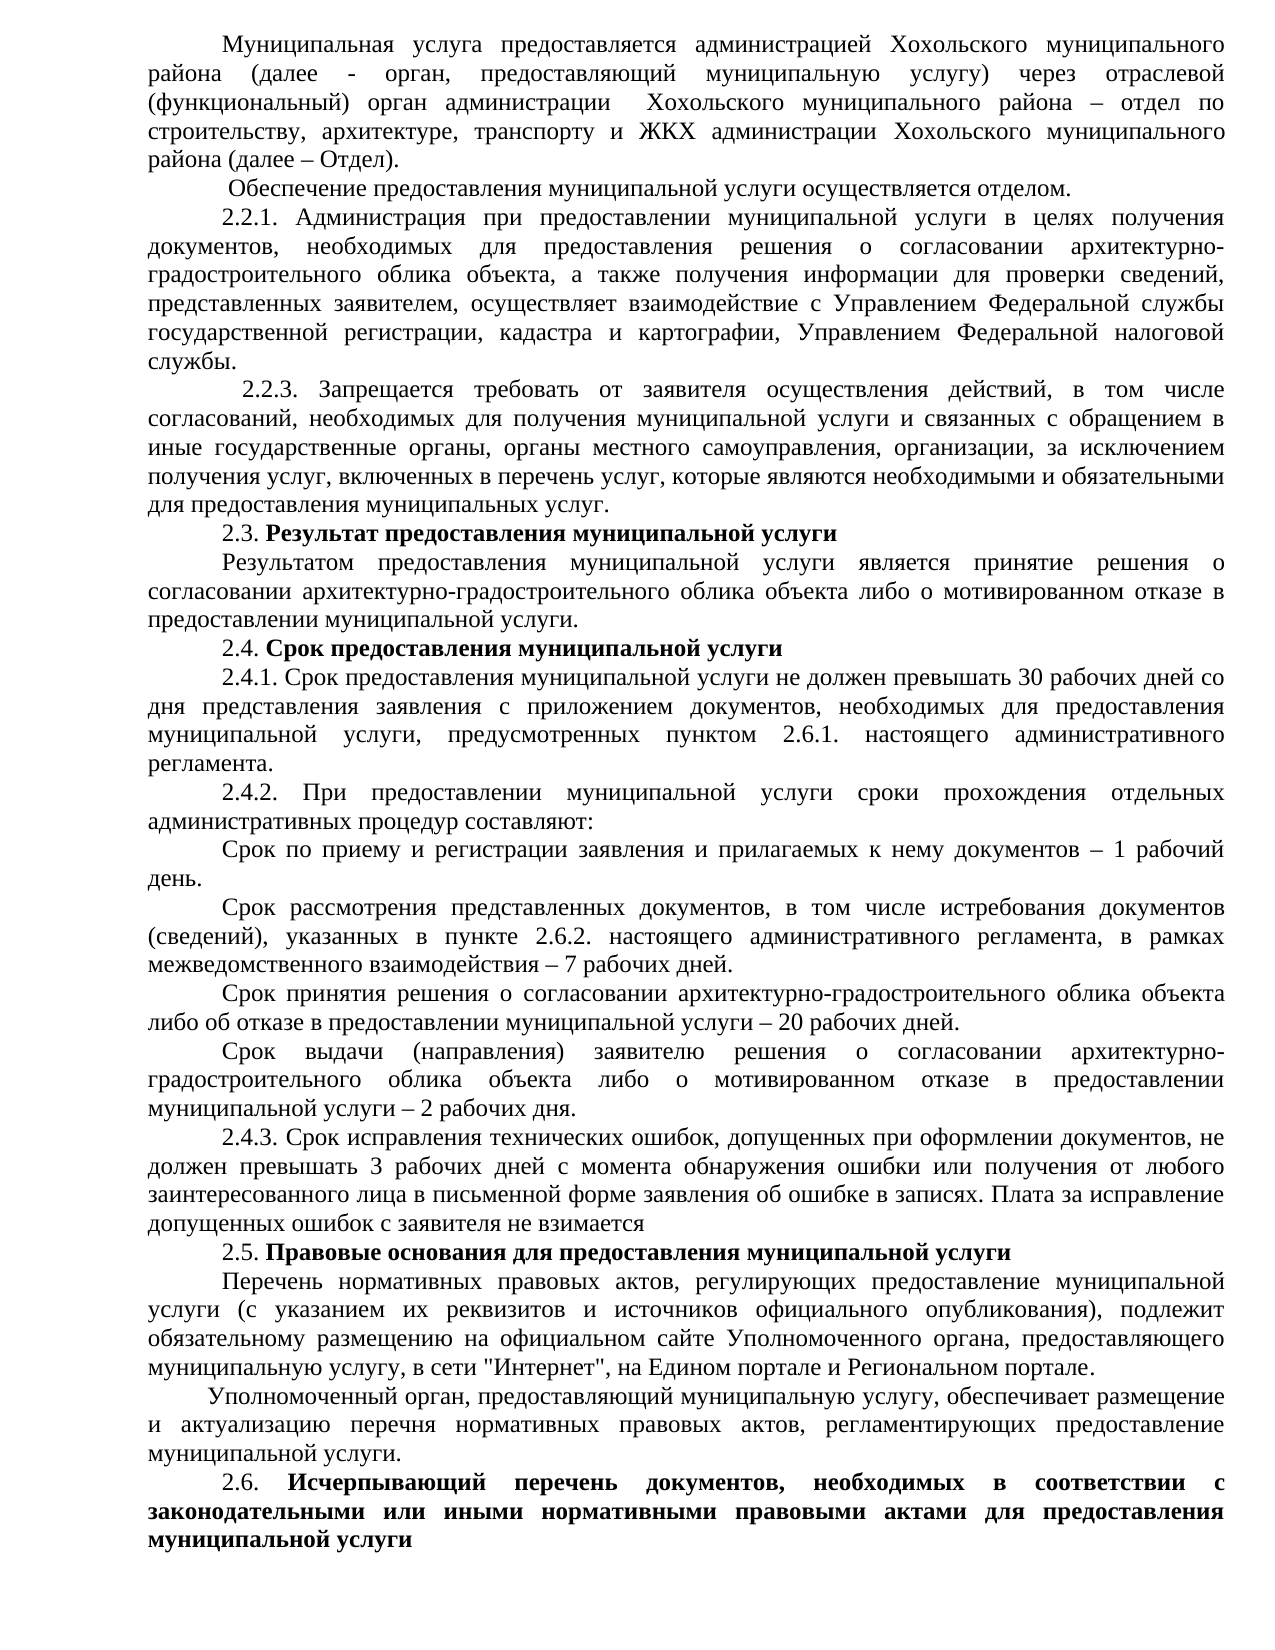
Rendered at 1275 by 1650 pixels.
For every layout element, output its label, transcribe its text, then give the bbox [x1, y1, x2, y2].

text Муниципальная услуга предоставляется администрацией Хохольского муниципального района (далее - орган, предоставляющий муниципальную услугу) через отраслевой (функциональный) орган администрации Хохольского муниципального района – отдел по строительству, архитектуре, транспорту и ЖКХ администрации Хохольского муниципального района (далее – Отдел). [148, 29, 1226, 173]
text Обеспечение предоставления муниципальной услуги осуществляется отделом. [148, 173, 1226, 202]
text Уполномоченный орган, предоставляющий муниципальную услугу, обеспечивает размещение и актуализацию перечня нормативных правовых актов, регламентирующих предоставление муниципальной услуги. [148, 1381, 1226, 1467]
text Перечень нормативных правовых актов, регулирующих предоставление муниципальной услуги (с указанием их реквизитов и источников официального опубликования), подлежит обязательному размещению на официальном сайте Уполномоченного органа, предоставляющего муниципальную услугу, в сети "Интернет", на Едином портале и Региональном портале. [148, 1266, 1226, 1381]
text 2.5. Правовые основания для предоставления муниципальной услуги [148, 1237, 1226, 1266]
title 2.2.3. Запрещается требовать от заявителя осуществления действий, в том числе согласований, необходимых для получения муниципальной услуги и связанных с обращением в иные государственные органы, органы местного самоуправления, организации, за исключением получения услуг, включенных в перечень услуг, которые являются необходимыми и обязательными для предоставления муниципальных услуг. [148, 374, 1226, 518]
text 2.6. Исчерпывающий перечень документов, необходимых в соответствии с законодательными или иными нормативными правовыми актами для предоставления муниципальной услуги [148, 1467, 1226, 1553]
text 2.4.3. Срок исправления технических ошибок, допущенных при оформлении документов, не должен превышать 3 рабочих дней с момента обнаружения ошибки или получения от любого заинтересованного лица в письменной форме заявления об ошибке в записях. Плата за исправление допущенных ошибок с заявителя не взимается [148, 1122, 1226, 1237]
text 2.4.1. Срок предоставления муниципальной услуги не должен превышать 30 рабочих дней со дня представления заявления с приложением документов, необходимых для предоставления муниципальной услуги, предусмотренных пунктом 2.6.1. настоящего административного регламента. [148, 662, 1226, 777]
text 2.3. Результат предоставления муниципальной услуги [148, 518, 1226, 547]
text 2.4.2. При предоставлении муниципальной услуги сроки прохождения отдельных административных процедур составляют: [148, 777, 1226, 834]
text Результатом предоставления муниципальной услуги является принятие решения о согласовании архитектурно-градостроительного облика объекта либо о мотивированном отказе в предоставлении муниципальной услуги. [148, 547, 1226, 633]
text Срок по приему и регистрации заявления и прилагаемых к нему документов – 1 рабочий день. [148, 834, 1226, 892]
text Срок рассмотрения представленных документов, в том числе истребования документов (сведений), указанных в пункте 2.6.2. настоящего административного регламента, в рамках межведомственного взаимодействия – 7 рабочих дней. [148, 892, 1226, 978]
text Срок выдачи (направления) заявителю решения о согласовании архитектурно-градостроительного облика объекта либо о мотивированном отказе в предоставлении муниципальной услуги – 2 рабочих дня. [148, 1036, 1226, 1122]
text Срок принятия решения о согласовании архитектурно-градостроительного облика объекта либо об отказе в предоставлении муниципальной услуги – 20 рабочих дней. [148, 978, 1226, 1036]
text 2.2.1. Администрация при предоставлении муниципальной услуги в целях получения документов, необходимых для предоставления решения о согласовании архитектурно-градостроительного облика объекта, а также получения информации для проверки сведений, представленных заявителем, осуществляет взаимодействие с Управлением Федеральной службы государственной регистрации, кадастра и картографии, Управлением Федеральной налоговой службы. [148, 202, 1226, 374]
text 2.4. Срок предоставления муниципальной услуги [148, 633, 1226, 662]
